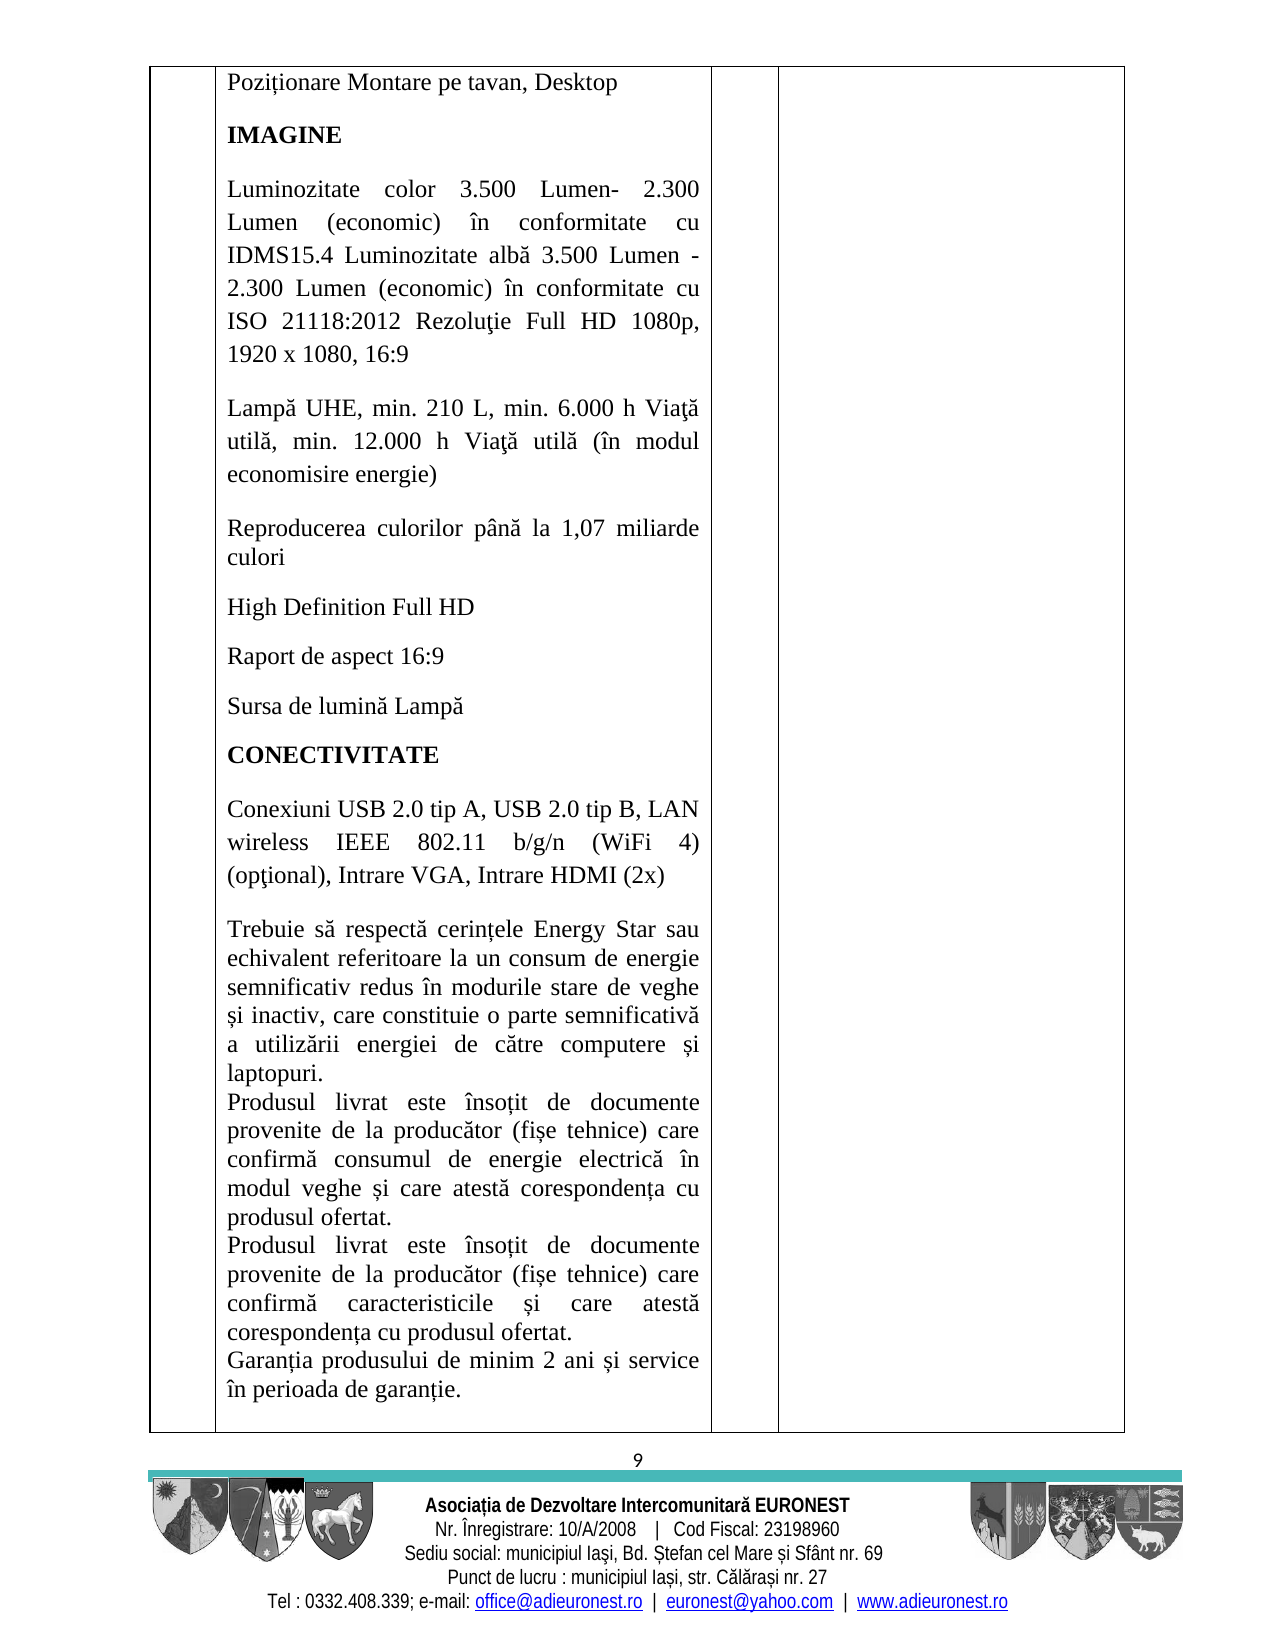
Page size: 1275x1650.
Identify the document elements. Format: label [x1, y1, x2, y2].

table_cell [216, 67, 711, 1432]
table_cell [712, 67, 778, 1432]
table_cell [779, 67, 1124, 1432]
table_cell [151, 67, 215, 1432]
